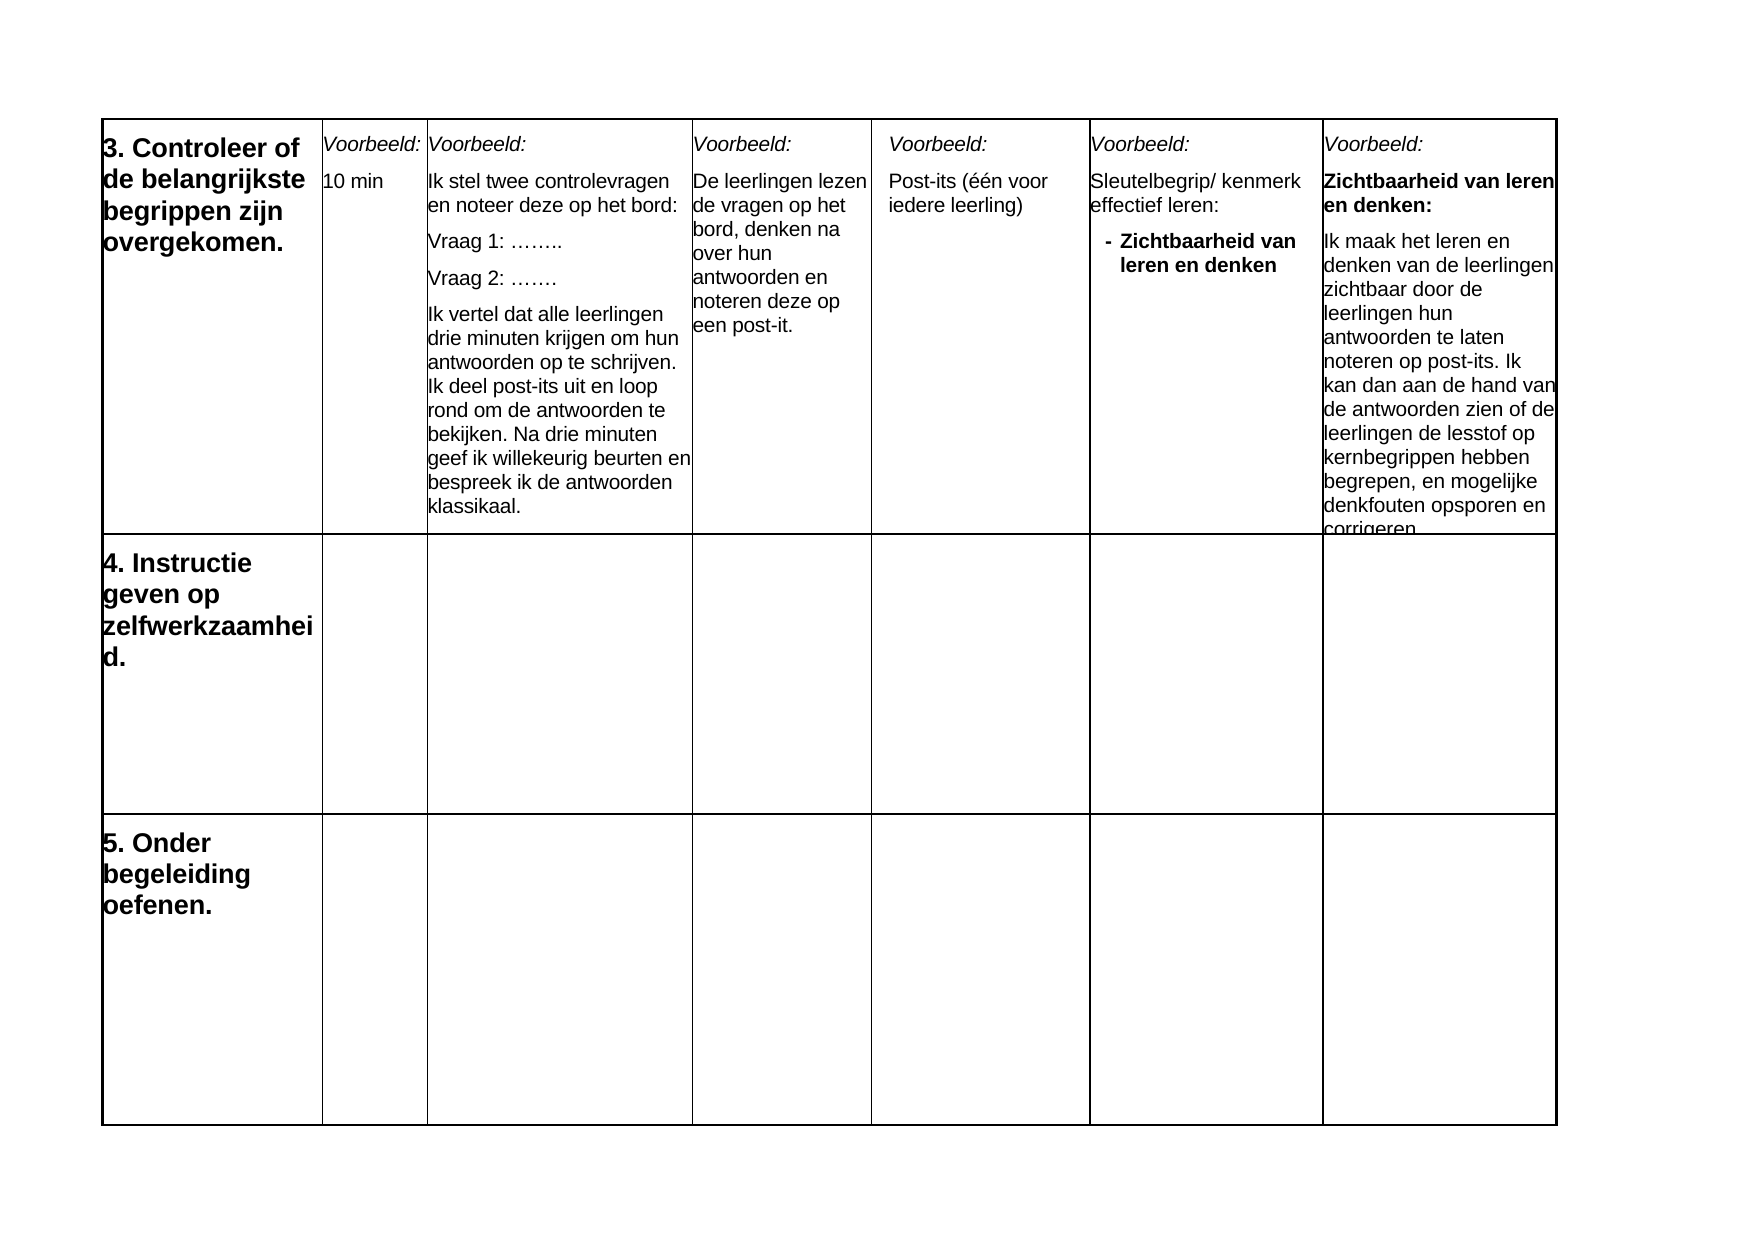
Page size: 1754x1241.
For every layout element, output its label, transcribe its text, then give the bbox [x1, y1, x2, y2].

table_cell [872, 815, 1089, 1124]
table_cell [428, 535, 692, 813]
table_cell 5. Onder begeleiding oefenen. [104, 815, 322, 1124]
table_cell 3. Controleer of de belangrijkste begrippen zijn overgekomen. [104, 120, 322, 533]
table_cell Voorbeeld: De leerlingen lezen de vragen op het bord, denken na over hun antwoorden en noteren deze op een post-it. [693, 120, 871, 533]
table_cell [1324, 535, 1555, 813]
table_cell [693, 815, 871, 1124]
table_cell [1091, 815, 1322, 1124]
table_cell [428, 815, 692, 1124]
table_cell Voorbeeld: 10 min [323, 120, 427, 533]
table_cell [872, 535, 1089, 813]
table_cell Voorbeeld: Ik stel twee controlevragen en noteer deze op het bord: Vraag 1: …….. Vraag 2: ……. Ik vertel dat alle leerlingen drie minuten krijgen om hun antwoorden op te schrijven. Ik deel post-its uit en loop rond om de antwoorden te bekijken. Na drie minuten geef ik willekeurig beurten en bespreek ik de antwoorden klassikaal. [428, 120, 692, 533]
table_cell [323, 815, 427, 1124]
table_cell 4. Instructie geven op zelfwerkzaamheid. [104, 535, 322, 813]
table_cell [693, 535, 871, 813]
table_cell Voorbeeld: Sleutelbegrip/ kenmerk effectief leren: Zichtbaarheid van leren en denken [1091, 120, 1322, 533]
table_cell Voorbeeld: Zichtbaarheid van leren en denken: Ik maak het leren en denken van de leerlingen zichtbaar door de leerlingen hun antwoorden te laten noteren op post-its. Ik kan dan aan de hand van de antwoorden zien of de leerlingen de lesstof op kernbegrippen hebben begrepen, en mogelijke denkfouten opsporen en corrigeren. [1324, 120, 1555, 533]
table_cell [1324, 815, 1555, 1124]
table_cell [1091, 535, 1322, 813]
table_cell [323, 535, 427, 813]
table_cell Voorbeeld: Post-its (één voor iedere leerling) [872, 120, 1089, 533]
